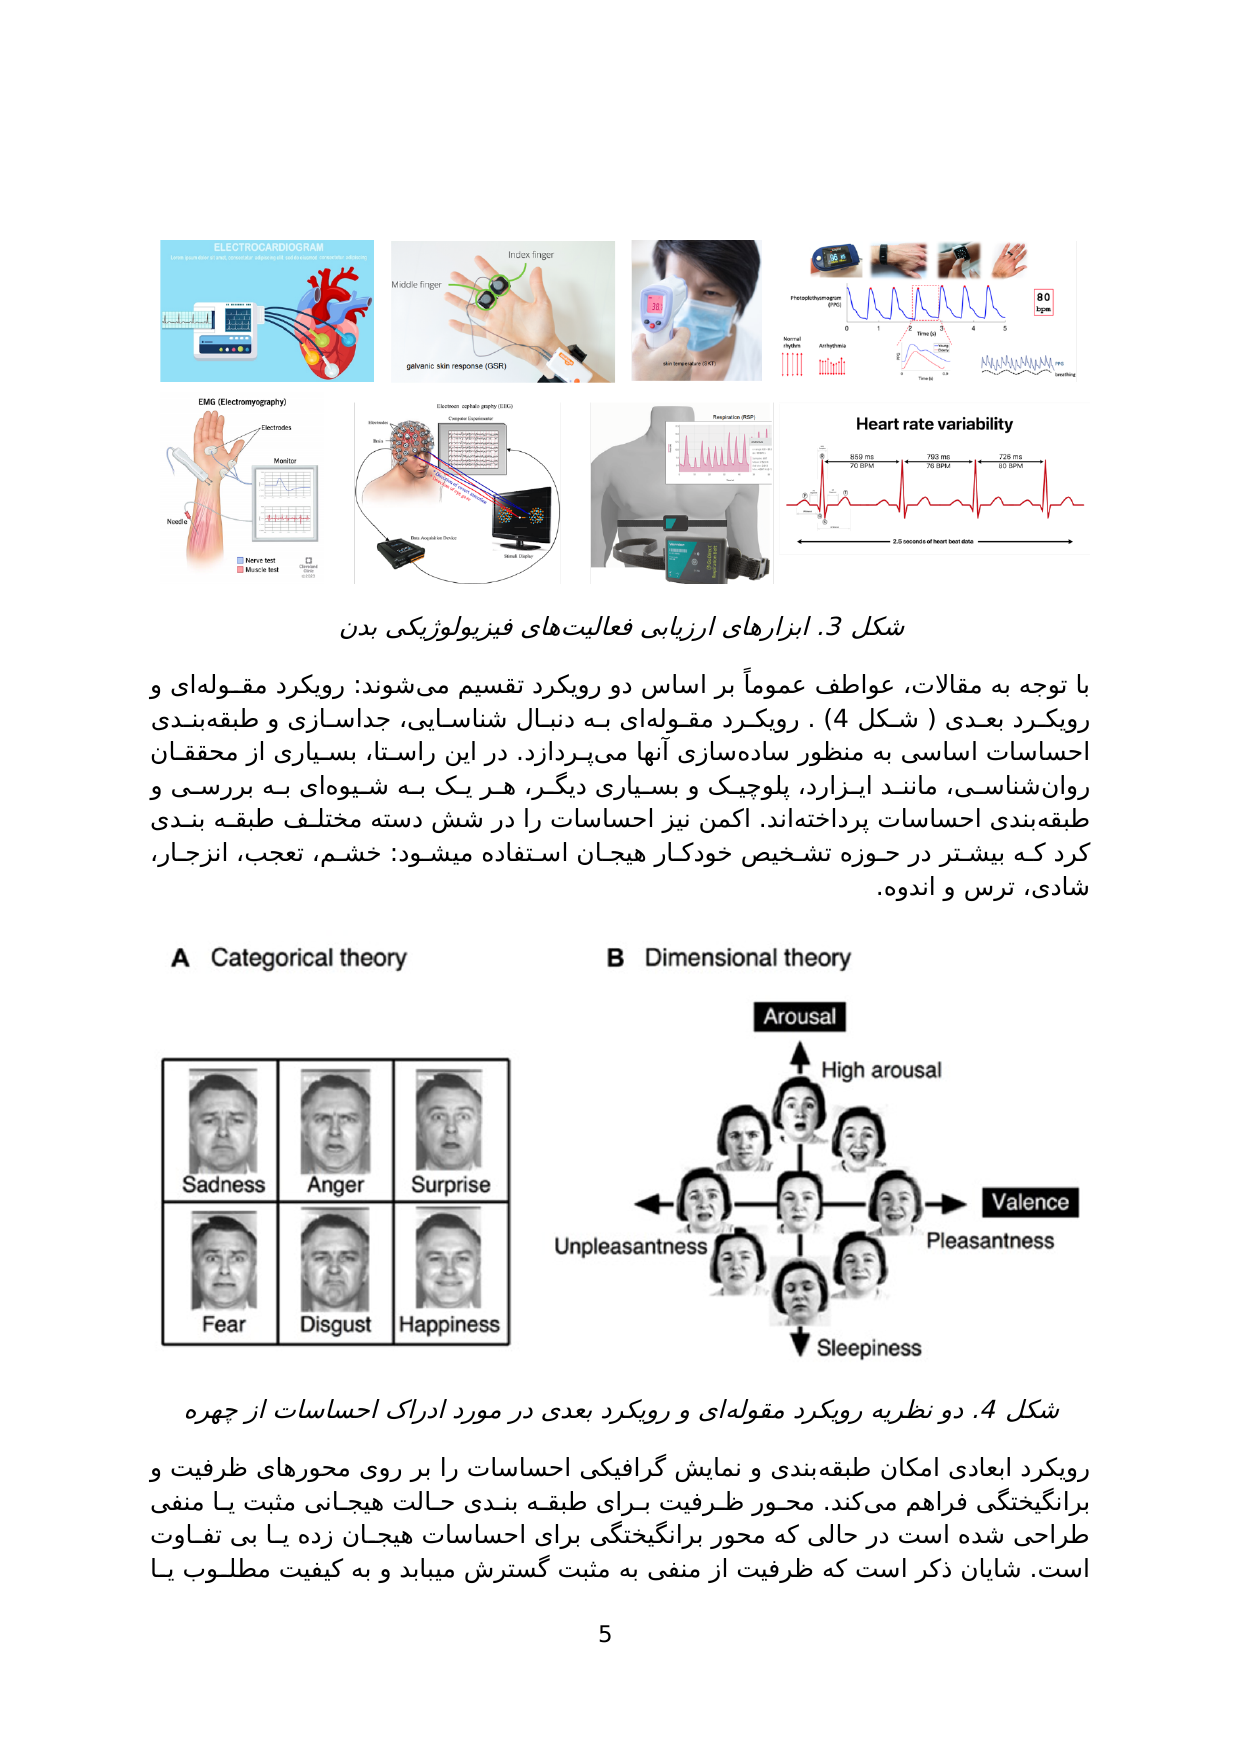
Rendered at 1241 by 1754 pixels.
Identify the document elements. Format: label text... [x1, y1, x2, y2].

text با توجه به مقالات، عواطف عموماً بر اساس دو رویکرد تقسیم می‌شوند: رویکرد مقوله‌ای و رویکرد بعدی ( شکل 4) . رویکرد مقوله‌ای به دنبال شناسایی، جداسازی و طبقه‌بندی احساسات اساسی به منظور ساده‌سازی آنها می‌پردازد. در این راستا، بسیاری از محققان روان‌شناسی، مانند ایزارد، پلوچیک و بسیاری دیگر، هر یک به شیوه‌ای به بررسی و طبقه‌بندی احساسات پرداخته‌اند. اکمن نیز احساسات را در شش دسته مختلف طبقه بندی کرد که بیشتر در حوزه تشخیص خودکار هیجان استفاده میشود: خشم، تعجب، انزجار، شادی، ترس و اندوه. [150, 670, 1090, 901]
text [150, 1453, 1090, 1583]
picture [160, 240, 1090, 584]
text شکل 3. ابزارهای ارزیابی فعالیت‌های فیزیولوژیکی بدن [150, 612, 1090, 641]
text شکل 4. دو نظریه رویکرد مقوله‌ای و رویکرد بعدی در مورد ادراک احساسات از چهره [150, 1395, 1090, 1424]
picture [154, 930, 1086, 1367]
